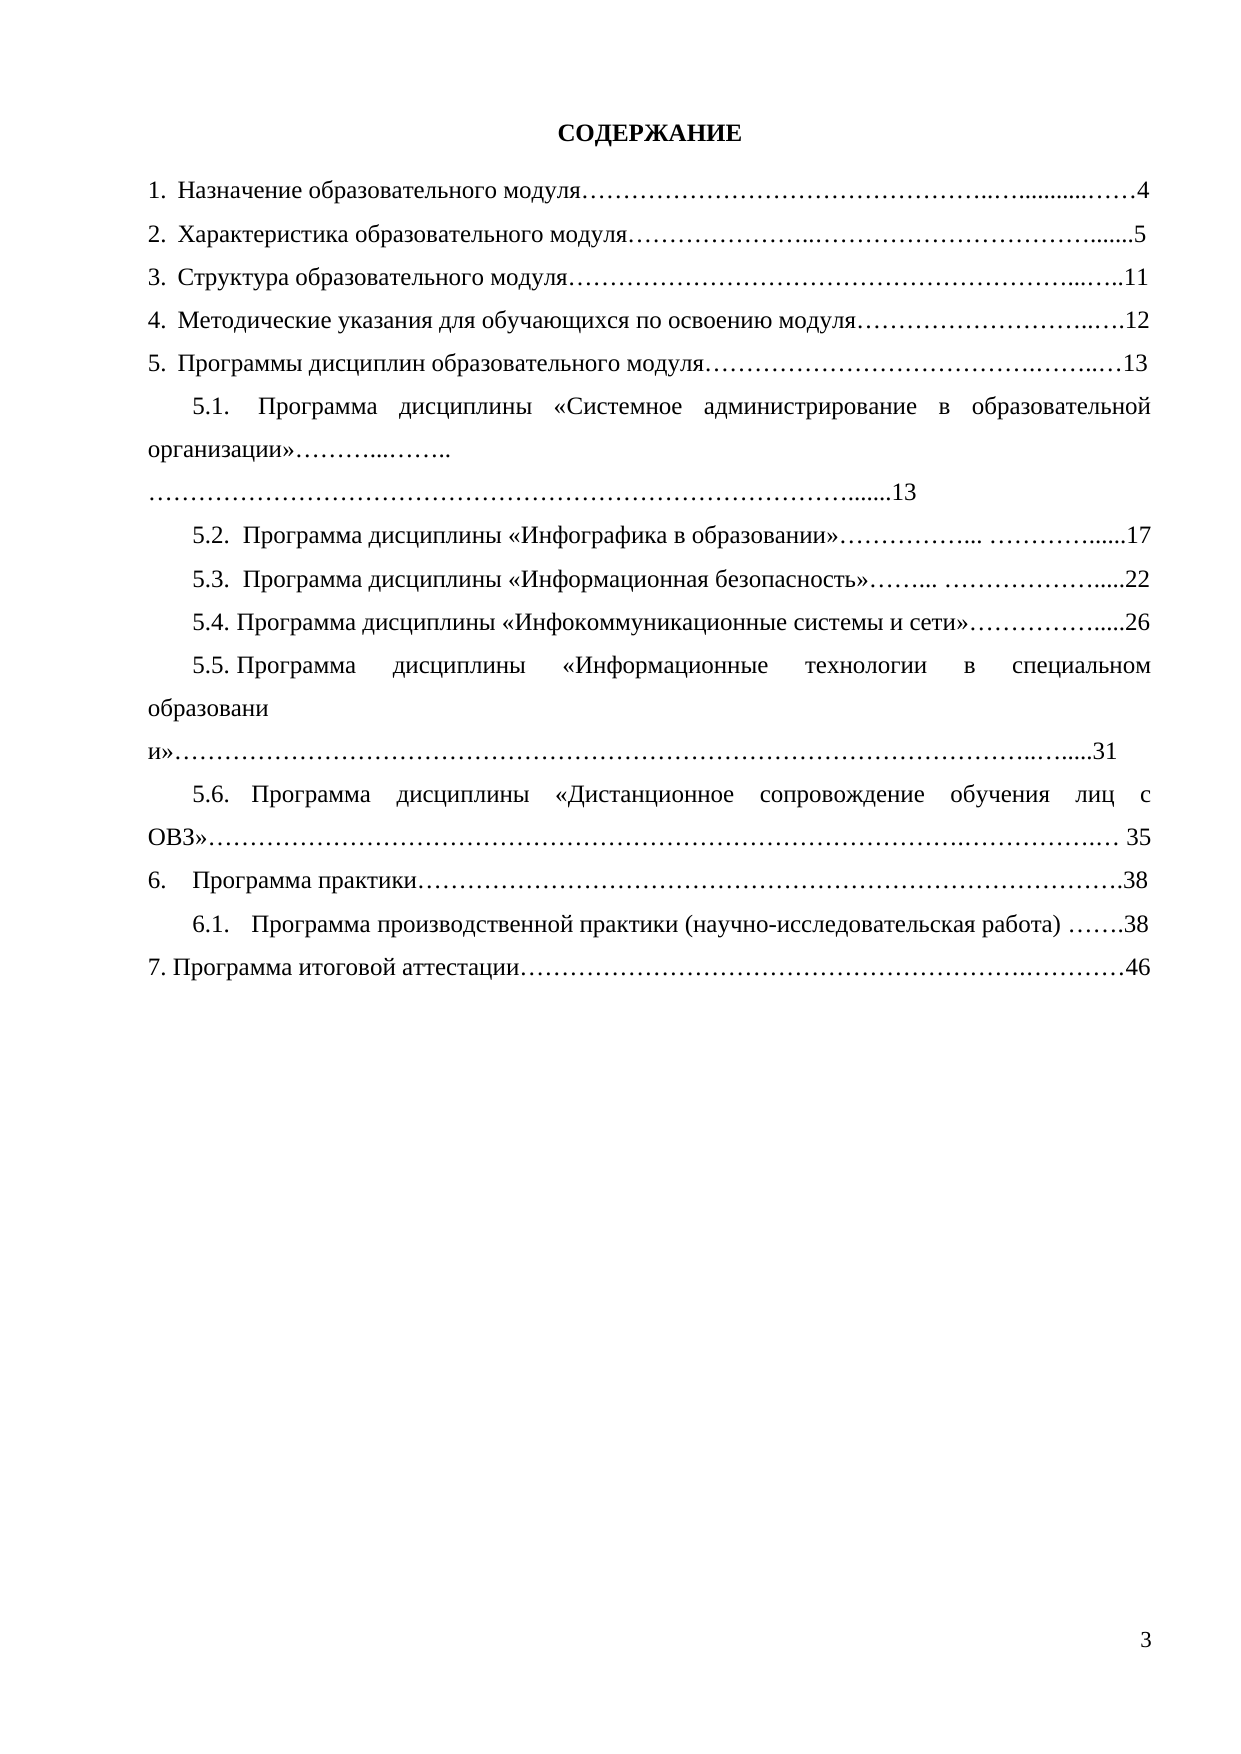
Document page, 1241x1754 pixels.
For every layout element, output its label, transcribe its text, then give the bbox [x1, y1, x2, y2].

list Характеристика образовательного модуля…………………..…………………………….......5 [148, 219, 1152, 247]
list Назначение образовательного модуля…………………………………………..…...........……4 [148, 176, 1152, 204]
list Программа дисциплины «Дистанционное сопровождение обучения лиц с ОВЗ»……………………………………………………………………………….…………….… 35 [148, 779, 1152, 851]
list Структура образовательного модуля……………………………………………………...…..11 [148, 262, 1152, 291]
text Содержание [148, 118, 1152, 147]
text 7. Программа итоговой аттестации…………………………………………………….…………46 [148, 952, 1152, 981]
list Программа дисциплины «Системное администрирование в образовательной организации»………...……..………………………………………………………………………….......13 [148, 391, 1152, 506]
list Программа дисциплины «Инфографика в образовании»……………... …………......17 [148, 521, 1152, 549]
list Программы дисциплин образовательного модуля………………………………….……..…13 [148, 348, 1152, 377]
list Программа производственной практики (научно-исследовательская работа) …….38 [192, 909, 1152, 937]
list Программа дисциплины «Инфокоммуникационные системы и сети»…………….....26 [148, 607, 1152, 636]
list Программа дисциплины «Информационная безопасность»……... ……………….....22 [148, 564, 1152, 592]
list Программа дисциплины «Информационные технологии в специальном образовании»…………………………………………………………………………………………..….....31 [148, 650, 1152, 765]
list Программа практики………………………………………………………………………….38 [148, 866, 1152, 894]
list Методические указания для обучающихся по освоению модуля………………………..….12 [148, 305, 1152, 334]
